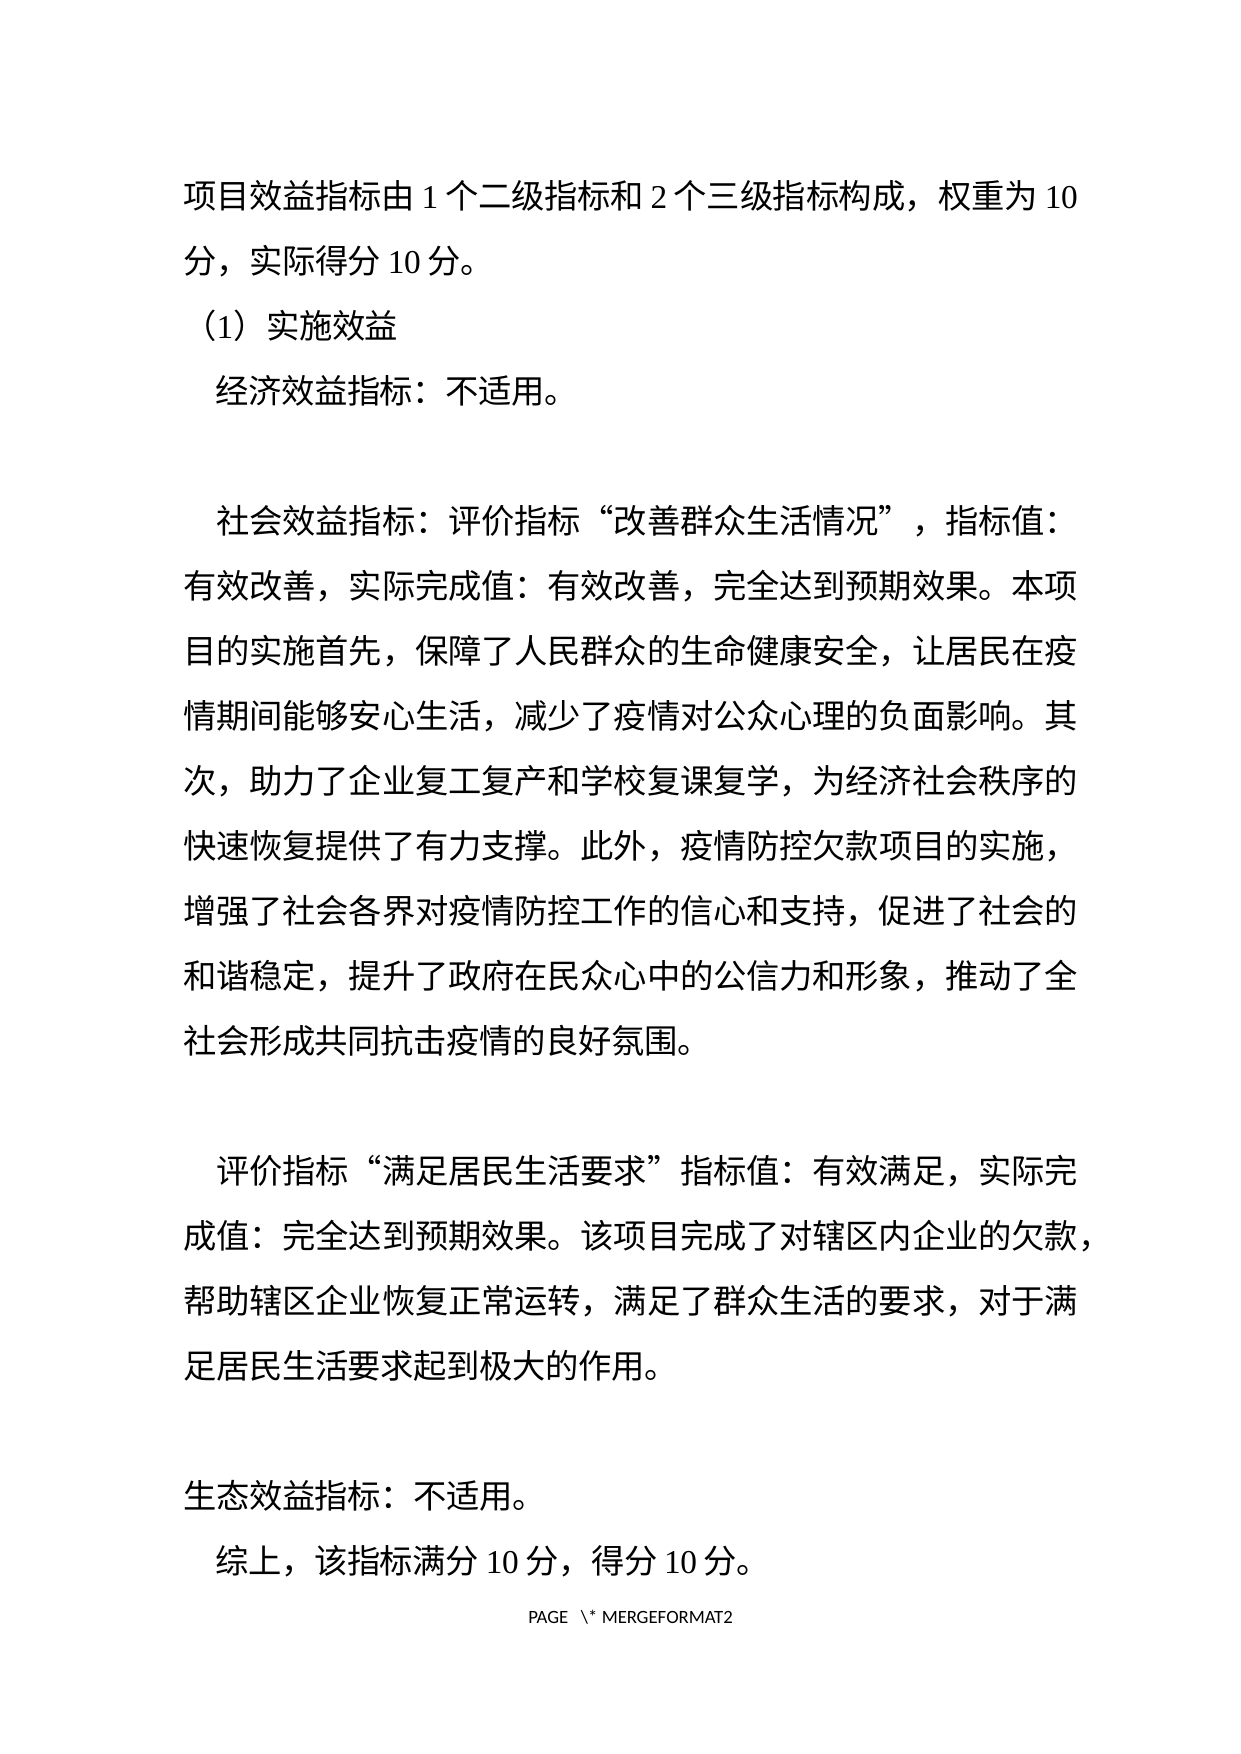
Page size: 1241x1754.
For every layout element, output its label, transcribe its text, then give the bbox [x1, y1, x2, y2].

text 项目效益指标由1个二级指标和2个三级指标构成，权重为10分，实际得分10分。 （1）实施效益 经济效益指标：不适用。 社会效益指标：评价指标“改善群众生活情况”，指标值：有效改善，实际完成值：有效改善，完全达到预期效果。本项目的实施首先，保障了人民群众的生命健康安全，让居民在疫情期间能够安心生活，减少了疫情对公众心理的负面影响。其次，助力了企业复工复产和学校复课复学，为经济社会秩序的快速恢复提供了有力支撑。此外，疫情防控欠款项目的实施，增强了社会各界对疫情防控工作的信心和支持，促进了社会的和谐稳定，提升了政府在民众心中的公信力和形象，推动了全社会形成共同抗击疫情的良好氛围。 评价指标“满足居民生活要求”指标值：有效满足，实际完成值：完全达到预期效果。该项目完成了对辖区内企业的欠款，帮助辖区企业恢复正常运转，满足了群众生活的要求，对于满足居民生活要求起到极大的作用。 生态效益指标：不适用。 综上，该指标满分10分，得分10分。 [183, 1397, 1078, 1592]
